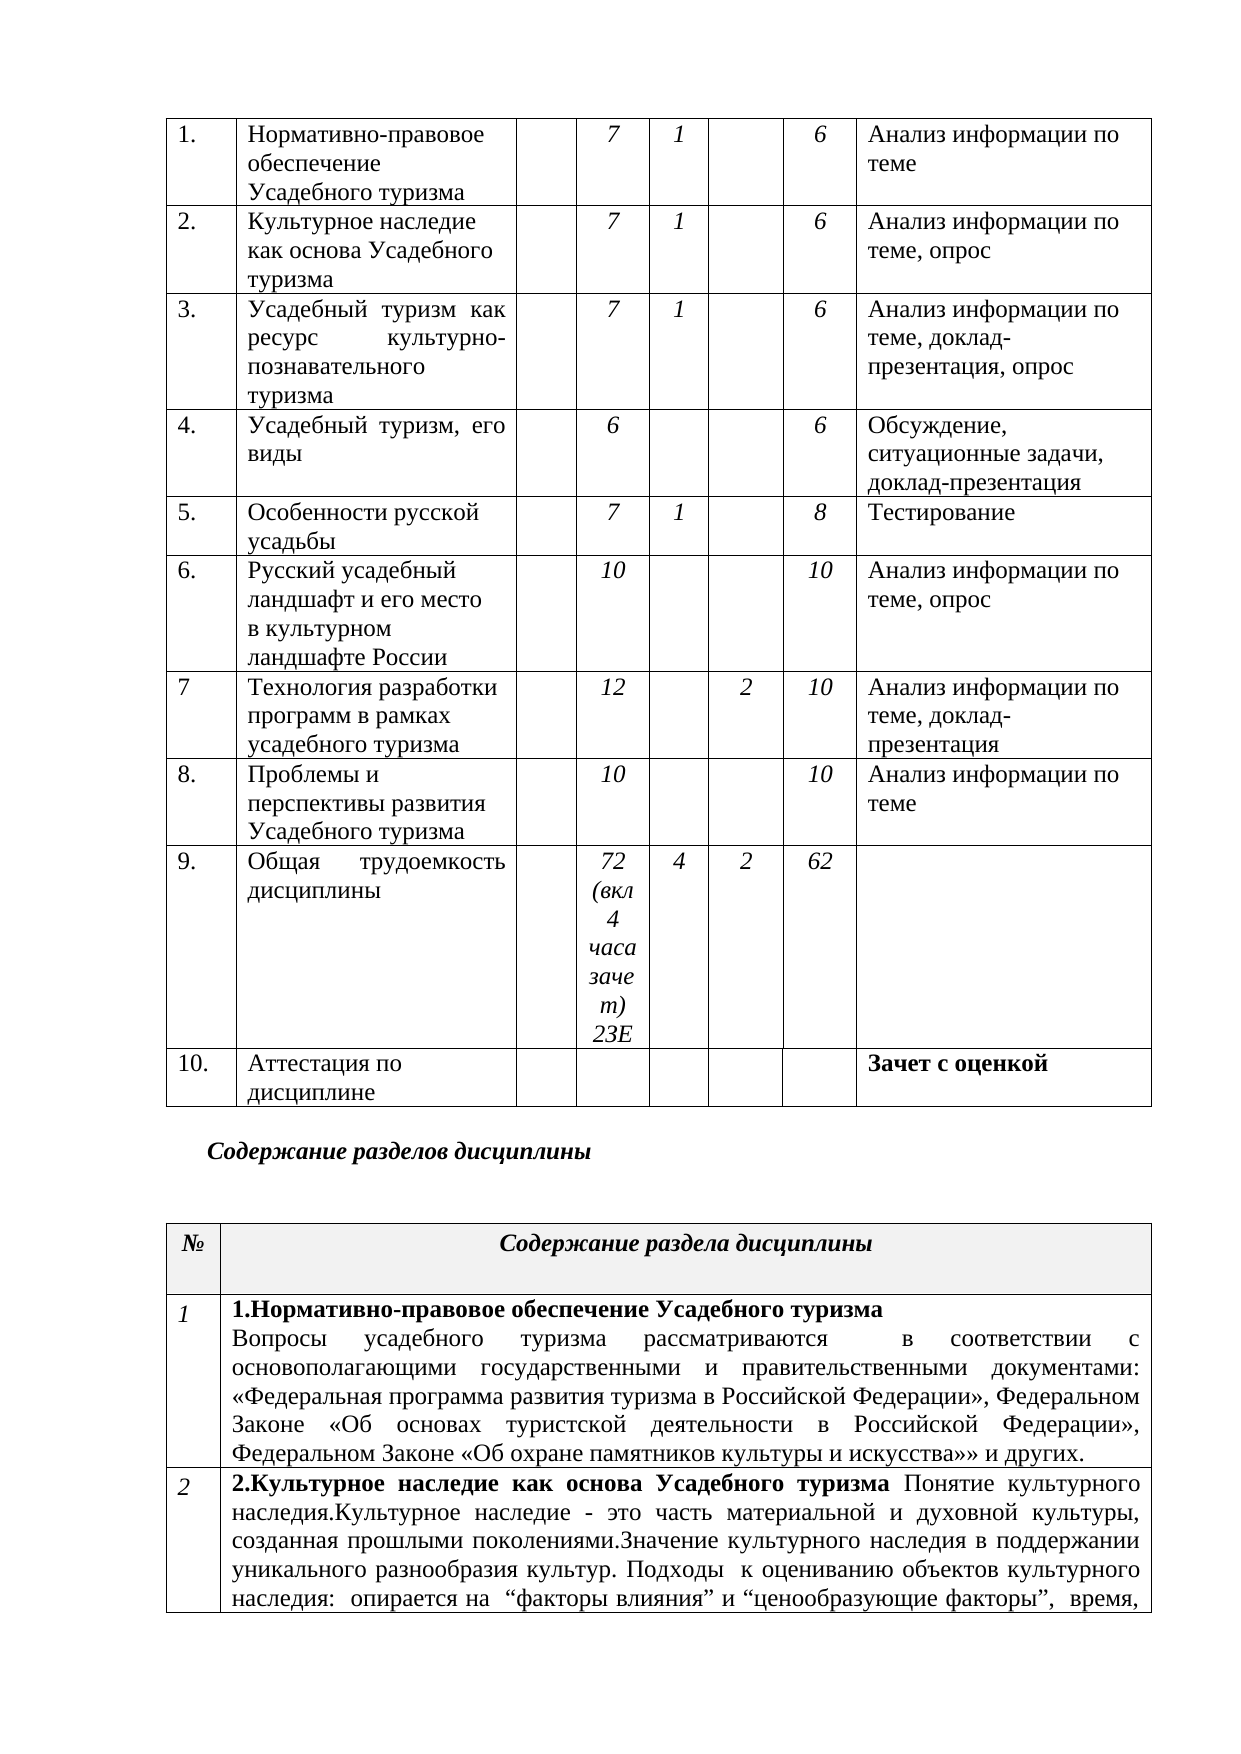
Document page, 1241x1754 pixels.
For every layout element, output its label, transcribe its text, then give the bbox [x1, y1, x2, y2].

table_cell [709, 119, 783, 205]
table_cell 12 [577, 672, 649, 758]
table_cell 7 [577, 294, 649, 409]
table_cell [709, 556, 783, 671]
table_cell [517, 294, 576, 409]
table_cell 10 [784, 672, 856, 758]
table_cell 6 [784, 206, 856, 293]
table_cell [221, 1468, 1151, 1612]
table_cell 8. [167, 759, 236, 845]
table_cell Анализ информации по теме, опрос [857, 556, 1151, 671]
table_cell [709, 206, 783, 293]
table_cell [650, 1049, 708, 1106]
table_cell [517, 759, 576, 845]
table_cell Зачет с оценкой [857, 1049, 1151, 1106]
table_cell 10 [577, 759, 649, 845]
table_cell Общая трудоемкость дисциплины [237, 846, 516, 1047]
table_cell 1 [650, 206, 708, 293]
table_cell [517, 497, 576, 554]
table_cell 1 [650, 119, 708, 205]
table_cell 6 [784, 294, 856, 409]
table_cell [517, 672, 576, 758]
table_cell 1. [167, 119, 236, 205]
table_cell Нормативно-правовое обеспечение Усадебного туризма [237, 119, 516, 205]
table_cell Технология разработки программ в рамках усадебного туризма [237, 672, 516, 758]
text Содержание разделов дисциплины [207, 1137, 1152, 1166]
table_cell Русский усадебный ландшафт и его место в культурном ландшафте России [237, 556, 516, 671]
table_cell 2 [709, 672, 783, 758]
table_cell Обсуждение, ситуационные задачи, доклад-презентация [857, 410, 1151, 496]
table_cell Анализ информации по теме, опрос [857, 206, 1151, 293]
table_cell 2. [167, 206, 236, 293]
table_cell 6 [577, 410, 649, 496]
table_cell [857, 846, 1151, 1047]
table_cell Усадебный туризм как ресурс культурно-познавательного туризма [237, 294, 516, 409]
table_cell 10 [577, 556, 649, 671]
table_cell [650, 556, 708, 671]
table_header № [167, 1224, 220, 1293]
table_cell Анализ информации по теме [857, 759, 1151, 845]
table_cell 1.Нормативно-правовое обеспечение Усадебного туризма Вопросы усадебного туризма рассматриваются в соответствии с основополагающими государственными и правительственными документами: «Федеральная программа развития туризма в Российской Федерации», Федеральном Законе «Об основах туристской деятельности в Российской Федерации», Федеральном Законе «Об охране памятников культуры и искусства»» и других. [221, 1295, 1151, 1467]
table_cell 10. [167, 1049, 236, 1106]
table_cell [650, 759, 708, 845]
table_cell 1 [167, 1295, 220, 1467]
table_cell [709, 1049, 782, 1106]
table_cell [517, 846, 576, 1047]
table_cell 7 [577, 119, 649, 205]
table_cell [709, 294, 783, 409]
table_cell 2 [709, 846, 783, 1047]
table_cell Аттестация по дисциплине [237, 1049, 516, 1106]
table_cell [517, 206, 576, 293]
table_cell [783, 1049, 856, 1106]
table_cell [517, 410, 576, 496]
table_cell 4 [650, 846, 708, 1047]
table_cell 4. [167, 410, 236, 496]
table_cell Усадебный туризм, его виды [237, 410, 516, 496]
table_cell 6. [167, 556, 236, 671]
table_cell Тестирование [857, 497, 1151, 554]
table_header Содержание раздела дисциплины [221, 1224, 1151, 1293]
table_cell Культурное наследие как основа Усадебного туризма [237, 206, 516, 293]
table_cell 6 [784, 119, 856, 205]
table_cell Особенности русской усадьбы [237, 497, 516, 554]
table_cell [650, 410, 708, 496]
table_cell 10 [784, 759, 856, 845]
table_cell 72 (вкл 4 часа зачет) 2ЗЕ [577, 846, 649, 1047]
table_cell 2 [167, 1468, 220, 1612]
table_cell 6 [784, 410, 856, 496]
table_cell Анализ информации по теме, доклад-презентация, опрос [857, 294, 1151, 409]
table_cell [709, 497, 783, 554]
table_cell [517, 1049, 576, 1106]
table_cell [709, 759, 783, 845]
table_cell Анализ информации по теме, доклад-презентация [857, 672, 1151, 758]
table_cell 1 [650, 497, 708, 554]
table_cell 1 [650, 294, 708, 409]
table_cell 7 [577, 206, 649, 293]
table_cell [577, 1049, 649, 1106]
table_cell [650, 672, 708, 758]
table_cell 3. [167, 294, 236, 409]
table_cell Анализ информации по теме [857, 119, 1151, 205]
table_cell 7 [167, 672, 236, 758]
table_cell 62 [784, 846, 856, 1047]
table_cell Проблемы и перспективы развития Усадебного туризма [237, 759, 516, 845]
table_cell 8 [784, 497, 856, 554]
table_cell [709, 410, 783, 496]
table_cell [517, 556, 576, 671]
table_cell 9. [167, 846, 236, 1047]
table_cell 7 [577, 497, 649, 554]
table_cell [517, 119, 576, 205]
table_cell 5. [167, 497, 236, 554]
table_cell 10 [784, 556, 856, 671]
